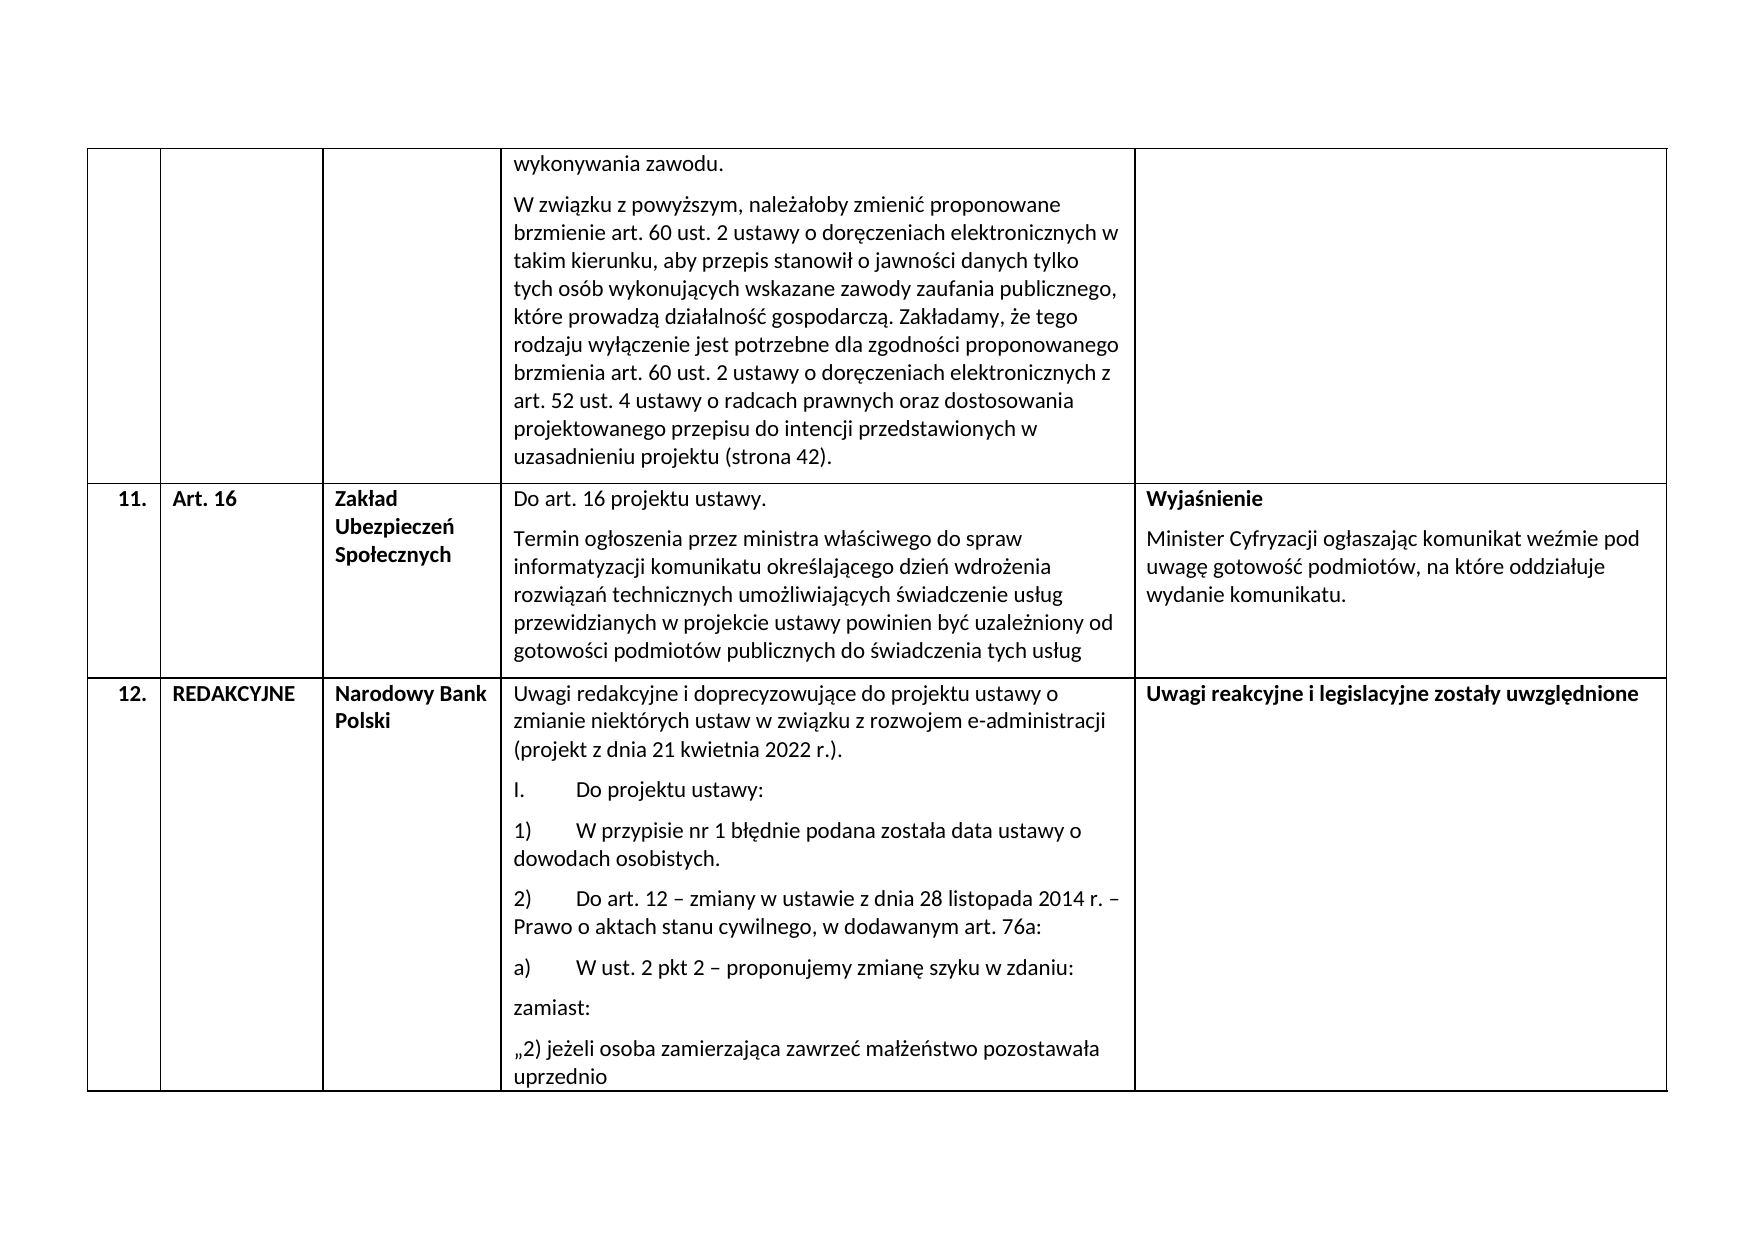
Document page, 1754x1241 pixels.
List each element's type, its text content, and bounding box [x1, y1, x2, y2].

table_cell Do art. 16 projektu ustawy. Termin ogłoszenia przez ministra właściwego do spraw informatyzacji komunikatu określającego dzień wdrożenia rozwiązań technicznych umożliwiających świadczenie usług przewidzianych w projekcie ustawy powinien być uzależniony od gotowości podmiotów publicznych do świadczenia tych usług [502, 484, 1134, 677]
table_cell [324, 679, 500, 1090]
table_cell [1136, 679, 1666, 1090]
table_cell Art. 16 [161, 484, 322, 677]
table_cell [502, 149, 1134, 482]
table_cell [88, 149, 160, 482]
table_cell [88, 484, 160, 677]
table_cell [1136, 149, 1666, 482]
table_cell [502, 679, 1134, 1090]
table_cell Wyjaśnienie Minister Cyfryzacji ogłaszając komunikat weźmie pod uwagę gotowość podmiotów, na które oddziałuje wydanie komunikatu. [1136, 484, 1666, 677]
table_cell REDAKCYJNE [161, 679, 322, 1090]
table_cell [88, 679, 160, 1090]
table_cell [161, 149, 322, 482]
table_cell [324, 149, 500, 482]
table_cell Zakład Ubezpieczeń Społecznych [324, 484, 500, 677]
